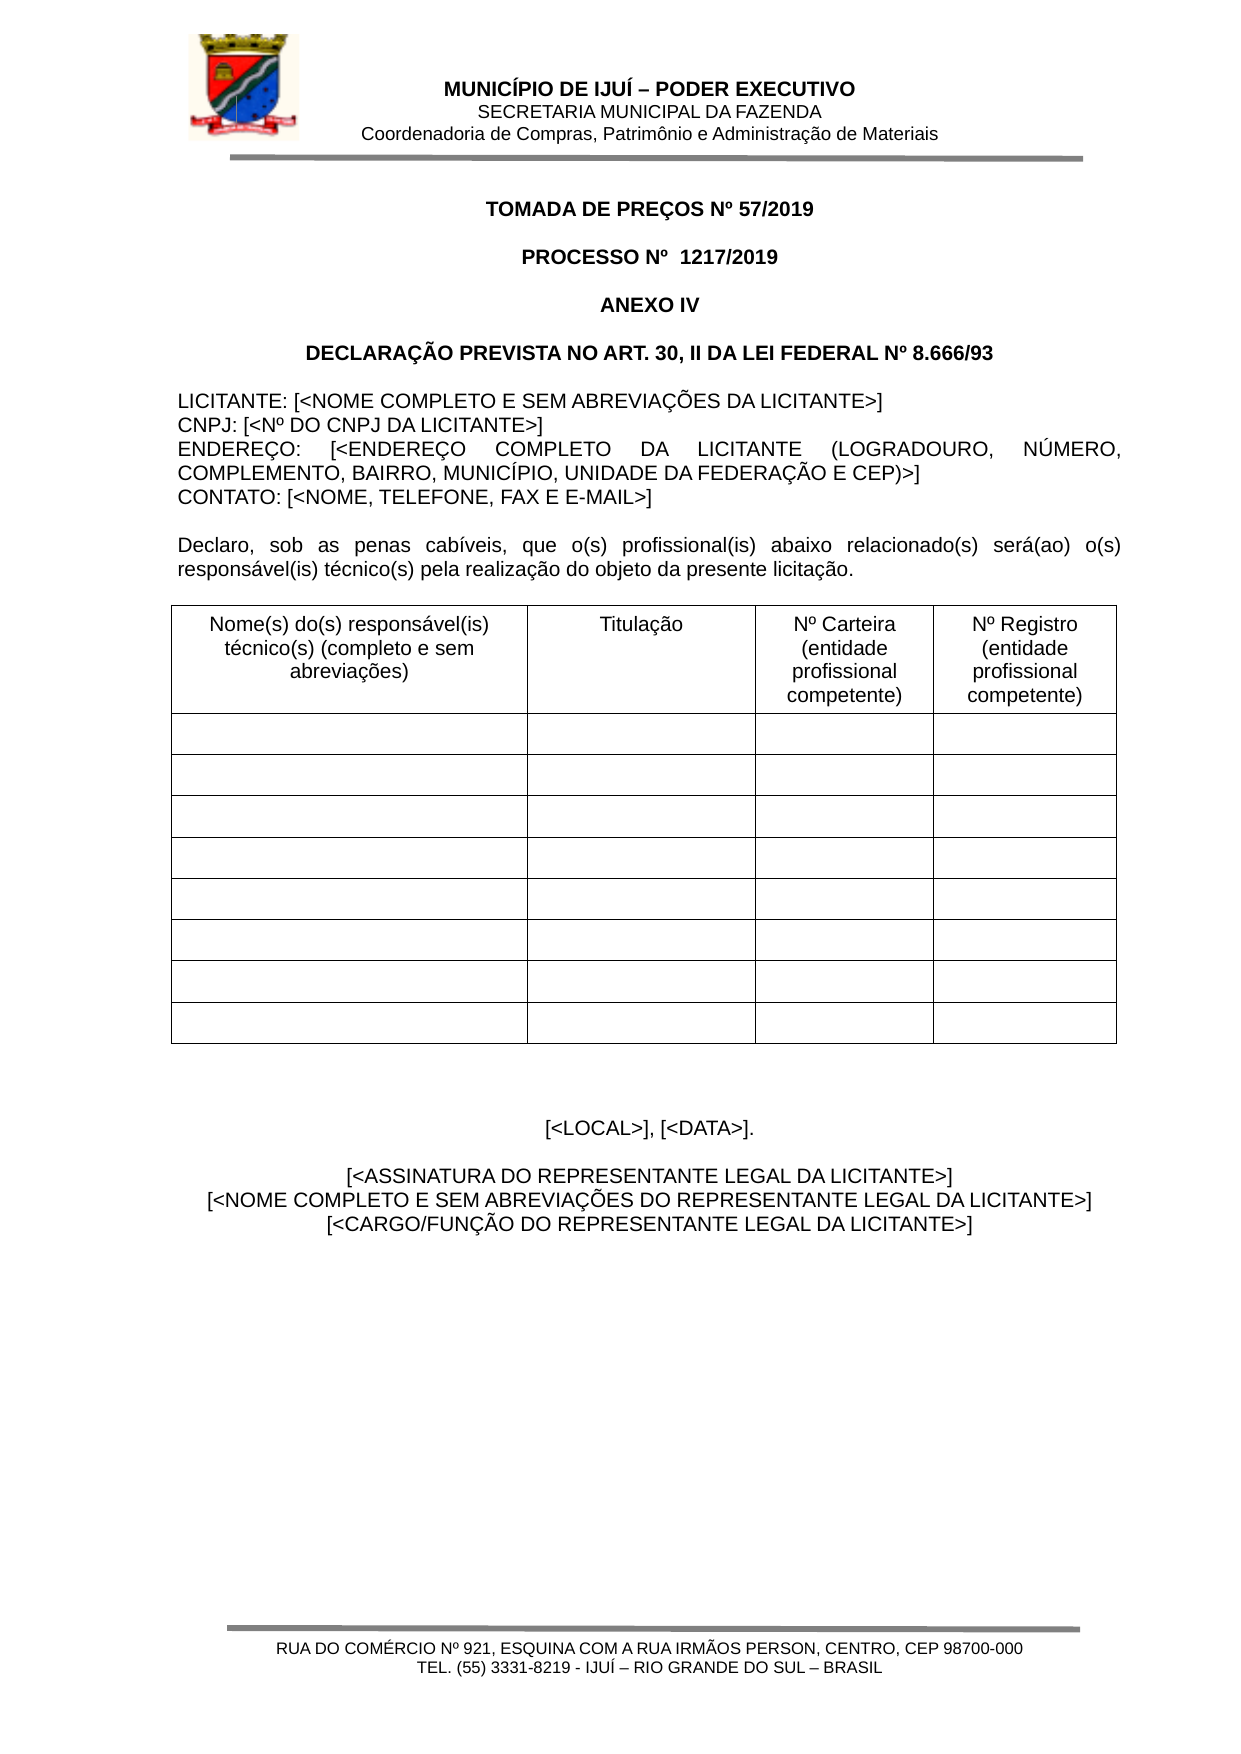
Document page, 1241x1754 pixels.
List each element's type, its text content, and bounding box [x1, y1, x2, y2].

table_cell [172, 714, 527, 754]
table_cell [934, 838, 1116, 878]
table_cell [172, 879, 527, 919]
table_cell [756, 920, 933, 960]
table_cell [172, 1003, 527, 1043]
table_cell [528, 755, 755, 795]
table_cell [528, 1003, 755, 1043]
table_cell [756, 838, 933, 878]
table_cell [528, 961, 755, 1002]
text ENDEREÇO: [<ENDEREÇO COMPLETO DA LICITANTE (LOGRADOURO, NÚMERO, COMPLEMENTO, BAIRRO, MUNICÍPIO, UNIDADE DA FEDERAÇÃO E CEP)>] [177, 437, 1122, 485]
table_cell [172, 796, 527, 837]
table_cell [528, 879, 755, 919]
text DECLARAÇÃO PREVISTA NO ART. 30, II DA LEI FEDERAL Nº 8.666/93 [177, 341, 1122, 365]
table_cell [934, 920, 1116, 960]
text [<LOCAL>], [<DATA>]. [177, 1116, 1122, 1140]
table_cell [528, 714, 755, 754]
table_cell [172, 755, 527, 795]
table_header Nome(s) do(s) responsável(is) técnico(s) (completo e sem abreviações) [172, 606, 527, 713]
table_cell [934, 961, 1116, 1002]
table_cell [528, 920, 755, 960]
table_cell [934, 714, 1116, 754]
text ANEXO IV [177, 293, 1122, 317]
table_header Nº Carteira (entidade profissional competente) [756, 606, 933, 713]
table_cell [528, 838, 755, 878]
table_cell [756, 755, 933, 795]
text CONTATO: [<NOME, TELEFONE, FAX E E-MAIL>] [177, 485, 1122, 509]
text [<CARGO/FUNÇÃO DO REPRESENTANTE LEGAL DA LICITANTE>] [177, 1212, 1122, 1236]
table_cell [756, 796, 933, 837]
text [<NOME COMPLETO E SEM ABREVIAÇÕES DO REPRESENTANTE LEGAL DA LICITANTE>] [177, 1188, 1122, 1212]
table_cell [756, 1003, 933, 1043]
table_header Titulação [528, 606, 755, 713]
table_cell [934, 755, 1116, 795]
text [<ASSINATURA DO REPRESENTANTE LEGAL DA LICITANTE>] [177, 1164, 1122, 1188]
text PROCESSO Nº 1217/2019 [177, 245, 1122, 269]
table_cell [934, 796, 1116, 837]
text TOMADA DE PREÇOS Nº 57/2019 [177, 197, 1122, 221]
table_cell [172, 961, 527, 1002]
text LICITANTE: [<NOME COMPLETO E SEM ABREVIAÇÕES DA LICITANTE>] [177, 389, 1122, 413]
table_cell [756, 714, 933, 754]
text CNPJ: [<Nº DO CNPJ DA LICITANTE>] [177, 413, 1122, 437]
table_cell [756, 879, 933, 919]
table_cell [172, 920, 527, 960]
table_cell [934, 1003, 1116, 1043]
table_header Nº Registro (entidade profissional competente) [934, 606, 1116, 713]
table_cell [172, 838, 527, 878]
text Declaro, sob as penas cabíveis, que o(s) profissional(is) abaixo relacionado(s) será(ao) o(s) responsável(is) técnico(s) pela realização do objeto da presente licitação. [177, 533, 1122, 581]
table_cell [934, 879, 1116, 919]
table_cell [756, 961, 933, 1002]
picture [187, 34, 300, 143]
table_cell [528, 796, 755, 837]
